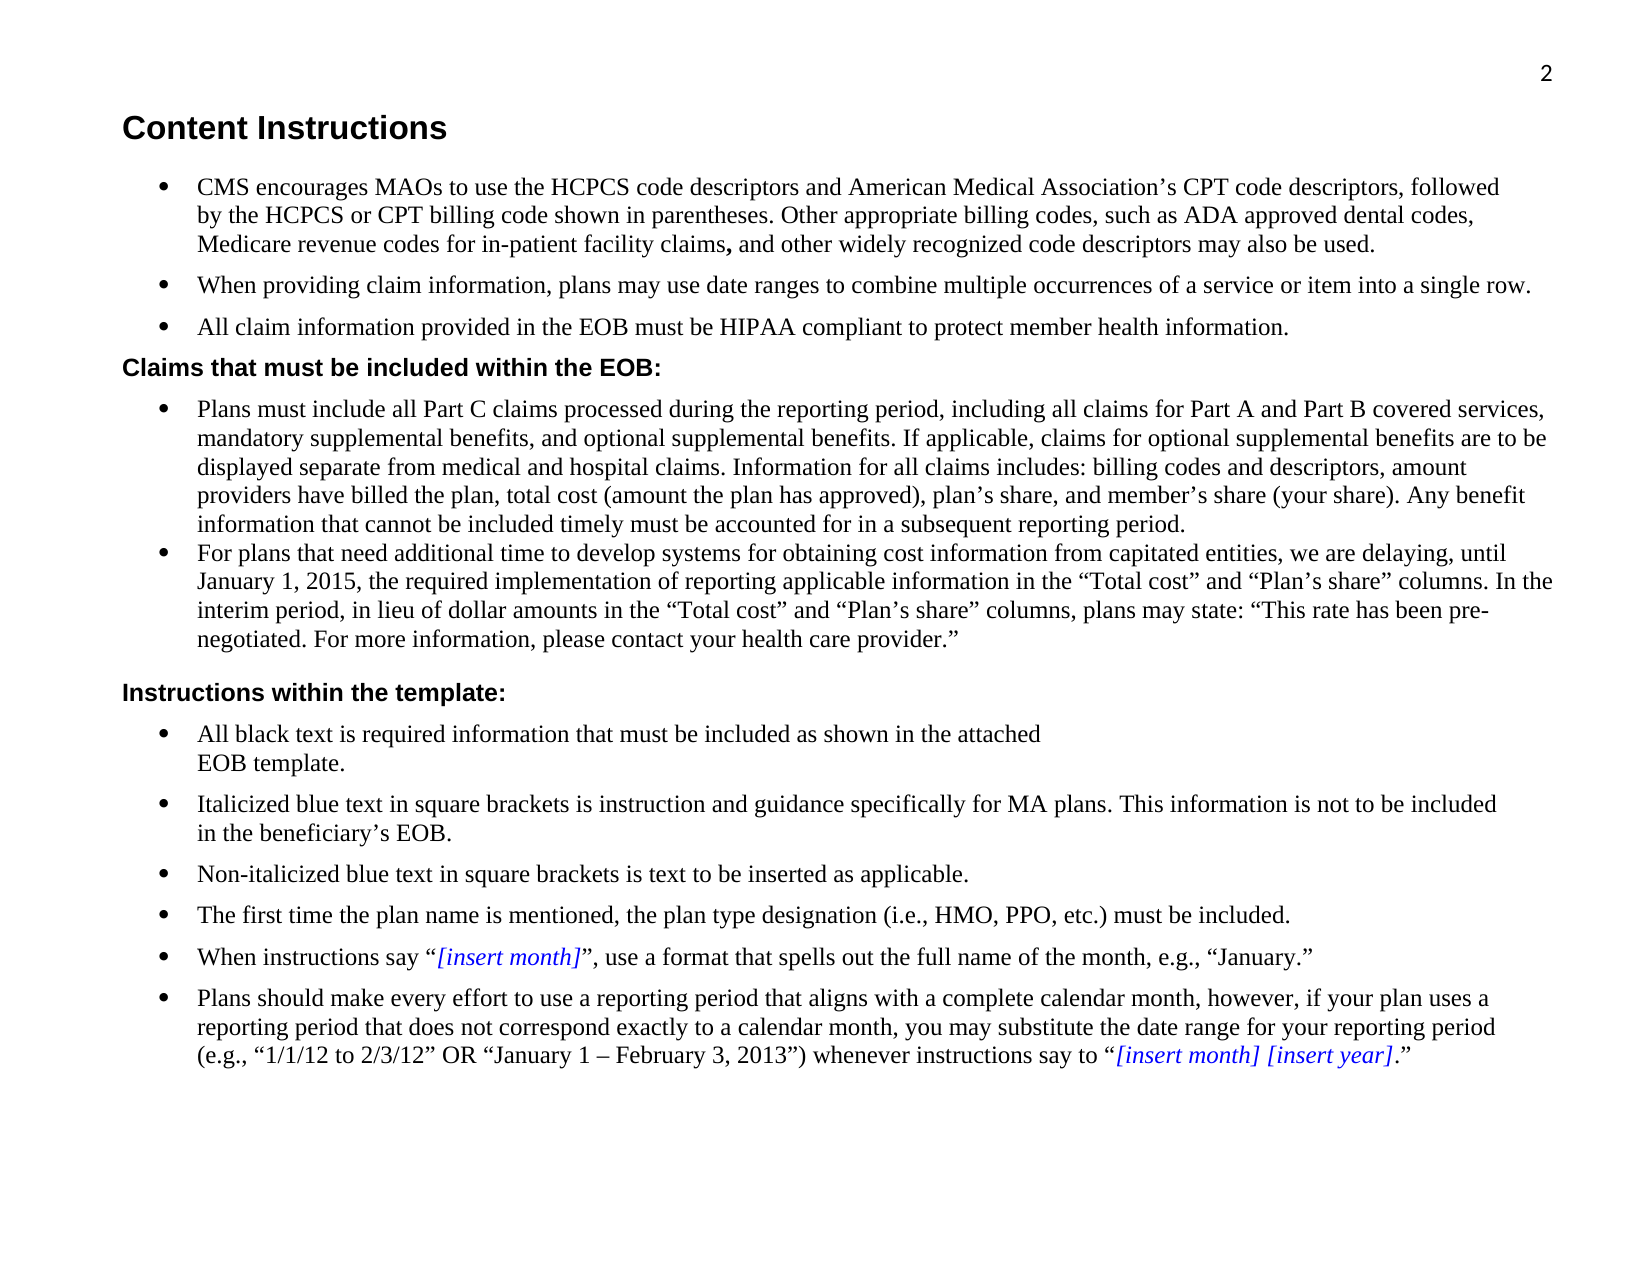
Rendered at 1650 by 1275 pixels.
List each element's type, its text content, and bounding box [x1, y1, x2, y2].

list When instructions say “[insert month]”, use a format that spells out the full name of the month, e.g., “January.” [159, 942, 1554, 970]
text Claims that must be included within the EOB: [122, 353, 1554, 382]
list Non-italicized blue text in square brackets is text to be inserted as applicable. [159, 859, 1554, 888]
subtitle Instructions within the template: [122, 678, 1554, 707]
list When providing claim information, plans may use date ranges to combine multiple occurrences of a service or item into a single row. [159, 270, 1554, 299]
list The first time the plan name is mentioned, the plan type designation (i.e., HMO, PPO, etc.) must be included. [159, 900, 1554, 929]
subtitle CMS encourages MAOs to use the HCPCS code descriptors and American Medical Association’s CPT code descriptors, followed by the HCPCS or CPT billing code shown in parentheses. Other appropriate billing codes, such as ADA approved dental codes, Medicare revenue codes for in-patient facility claims, and other widely recognized code descriptors may also be used. [159, 172, 1554, 258]
list Plans should make every effort to use a reporting period that aligns with a complete calendar month, however, if your plan uses a reporting period that does not correspond exactly to a calendar month, you may substitute the date range for your reporting period (e.g., “1/1/12 to 2/3/12” OR “January 1 – February 3, 2013”) whenever instructions say to “[insert month] [insert year].” [159, 983, 1554, 1069]
list All black text is required information that must be included as shown in the attached EOB template. [159, 719, 1554, 777]
list Plans must include all Part C claims processed during the reporting period, including all claims for Part A and Part B covered services, mandatory supplemental benefits, and optional supplemental benefits. If applicable, claims for optional supplemental benefits are to be displayed separate from medical and hospital claims. Information for all claims includes: billing codes and descriptors, amount providers have billed the plan, total cost (amount the plan has approved), plan’s share, and member’s share (your share). Any benefit information that cannot be included timely must be accounted for in a subsequent reporting period. [159, 394, 1554, 538]
list Italicized blue text in square brackets is instruction and guidance specifically for MA plans. This information is not to be included in the beneficiary’s EOB. [159, 789, 1554, 847]
list For plans that need additional time to develop systems for obtaining cost information from capitated entities, we are delaying, until January 1, 2015, the required implementation of reporting applicable information in the “Total cost” and “Plan’s share” columns. In the interim period, in lieu of dollar amounts in the “Total cost” and “Plan’s share” columns, plans may state: “This rate has been pre-negotiated. For more information, please contact your health care provider.” [159, 538, 1554, 653]
list All claim information provided in the EOB must be HIPAA compliant to protect member health information. [159, 312, 1554, 340]
subtitle Content Instructions [122, 108, 1554, 147]
